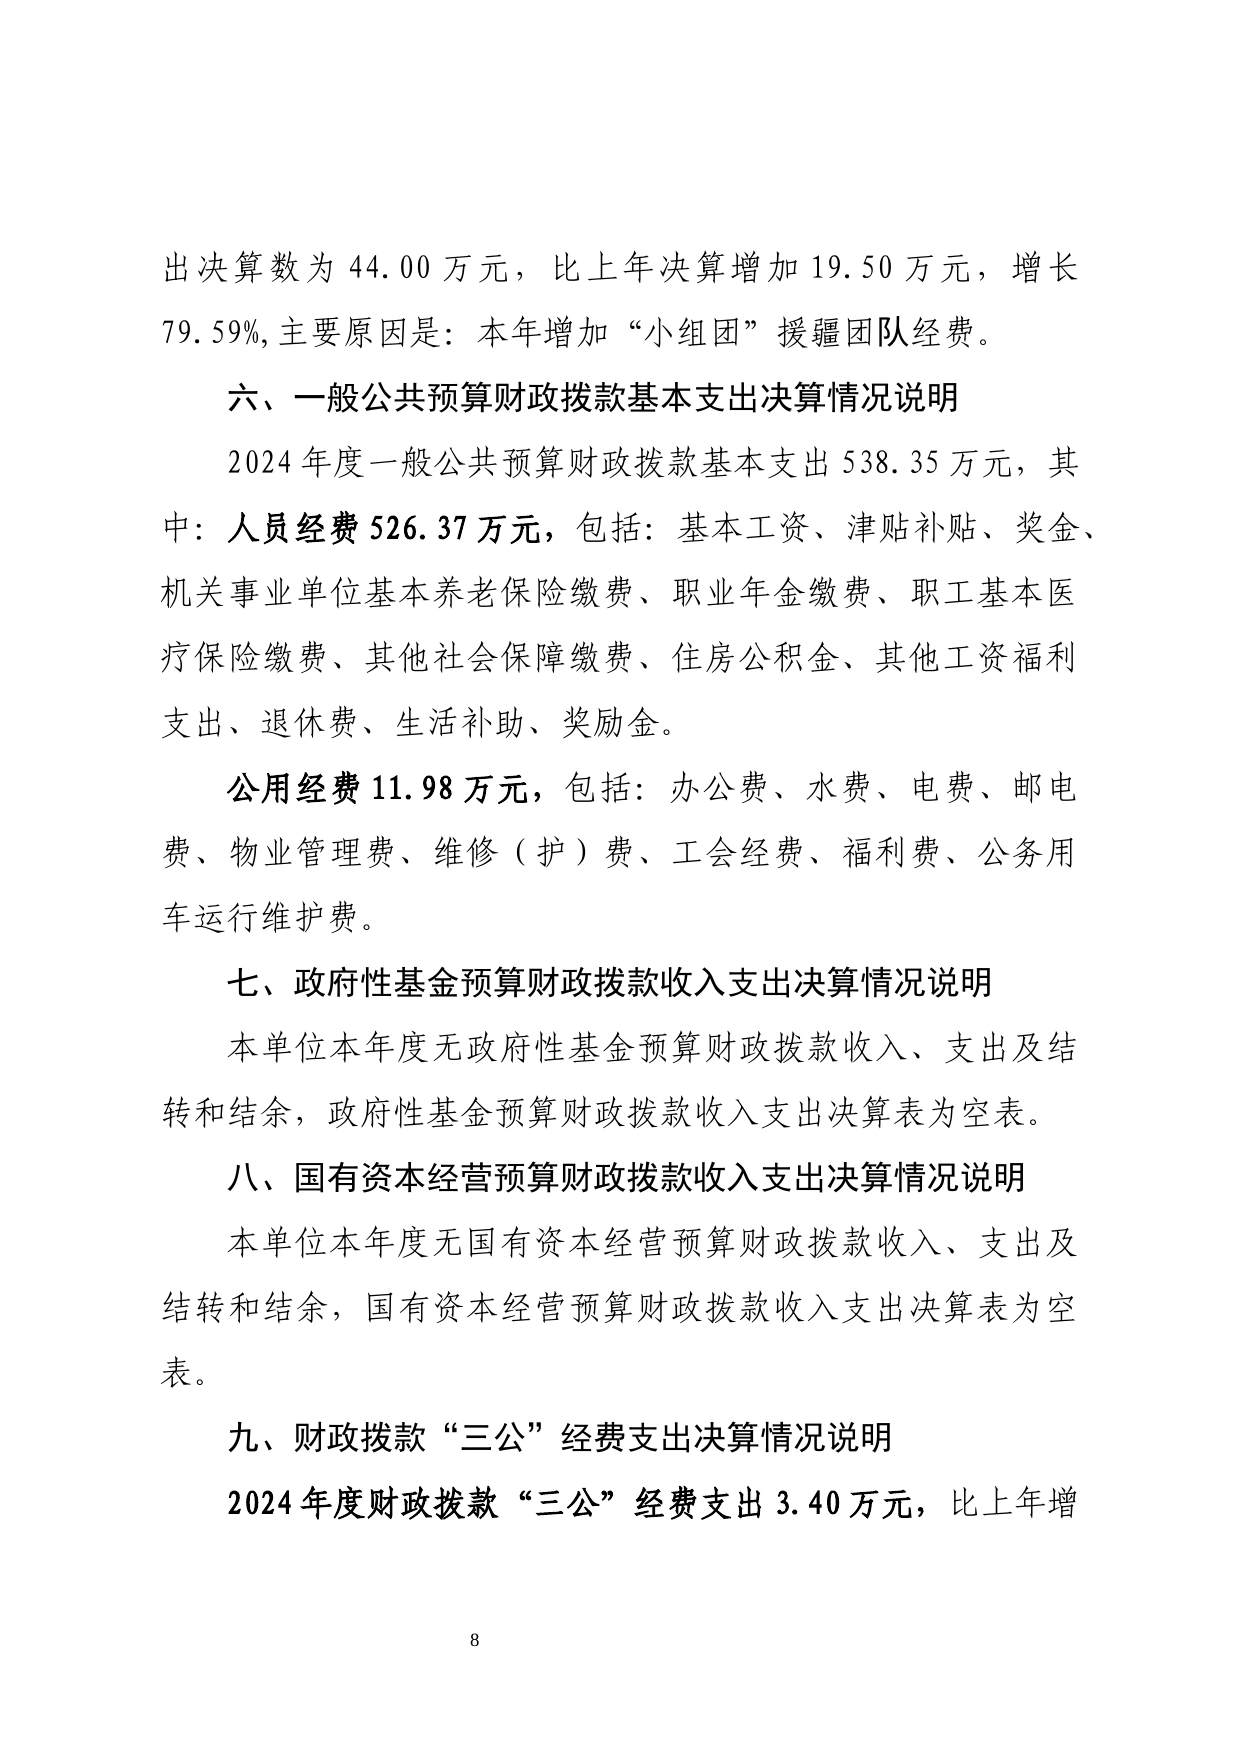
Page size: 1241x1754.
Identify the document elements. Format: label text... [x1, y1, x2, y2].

text 八、国有资本经营预算财政拨款收入支出决算情况说明 [159, 1143, 1081, 1208]
text 六、一般公共预算财政拨款基本支出决算情况说明 [159, 363, 1081, 428]
text 九、财政拨款“三公”经费支出决算情况说明 [159, 1403, 1081, 1468]
text 2024年度一般公共预算财政拨款基本支出538.35万元，其中：人员经费526.37万元，包括：基本工资、津贴补贴、奖金、机关事业单位基本养老保险缴费、职业年金缴费、职工基本医疗保险缴费、其他社会保障缴费、住房公积金、其他工资福利支出、退休费、生活补助、奖励金。 [159, 428, 1081, 753]
text 本单位本年度无国有资本经营预算财政拨款收入、支出及结转和结余，国有资本经营预算财政拨款收入支出决算表为空表。 [159, 1208, 1081, 1403]
text 七、政府性基金预算财政拨款收入支出决算情况说明 [159, 948, 1081, 1013]
text 本单位本年度无政府性基金预算财政拨款收入、支出及结转和结余，政府性基金预算财政拨款收入支出决算表为空表。 [159, 1013, 1081, 1143]
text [159, 1468, 1081, 1533]
text 公用经费11.98万元，包括：办公费、水费、电费、邮电费、物业管理费、维修（护）费、工会经费、福利费、公务用车运行维护费。 [159, 753, 1081, 948]
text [159, 233, 1081, 363]
